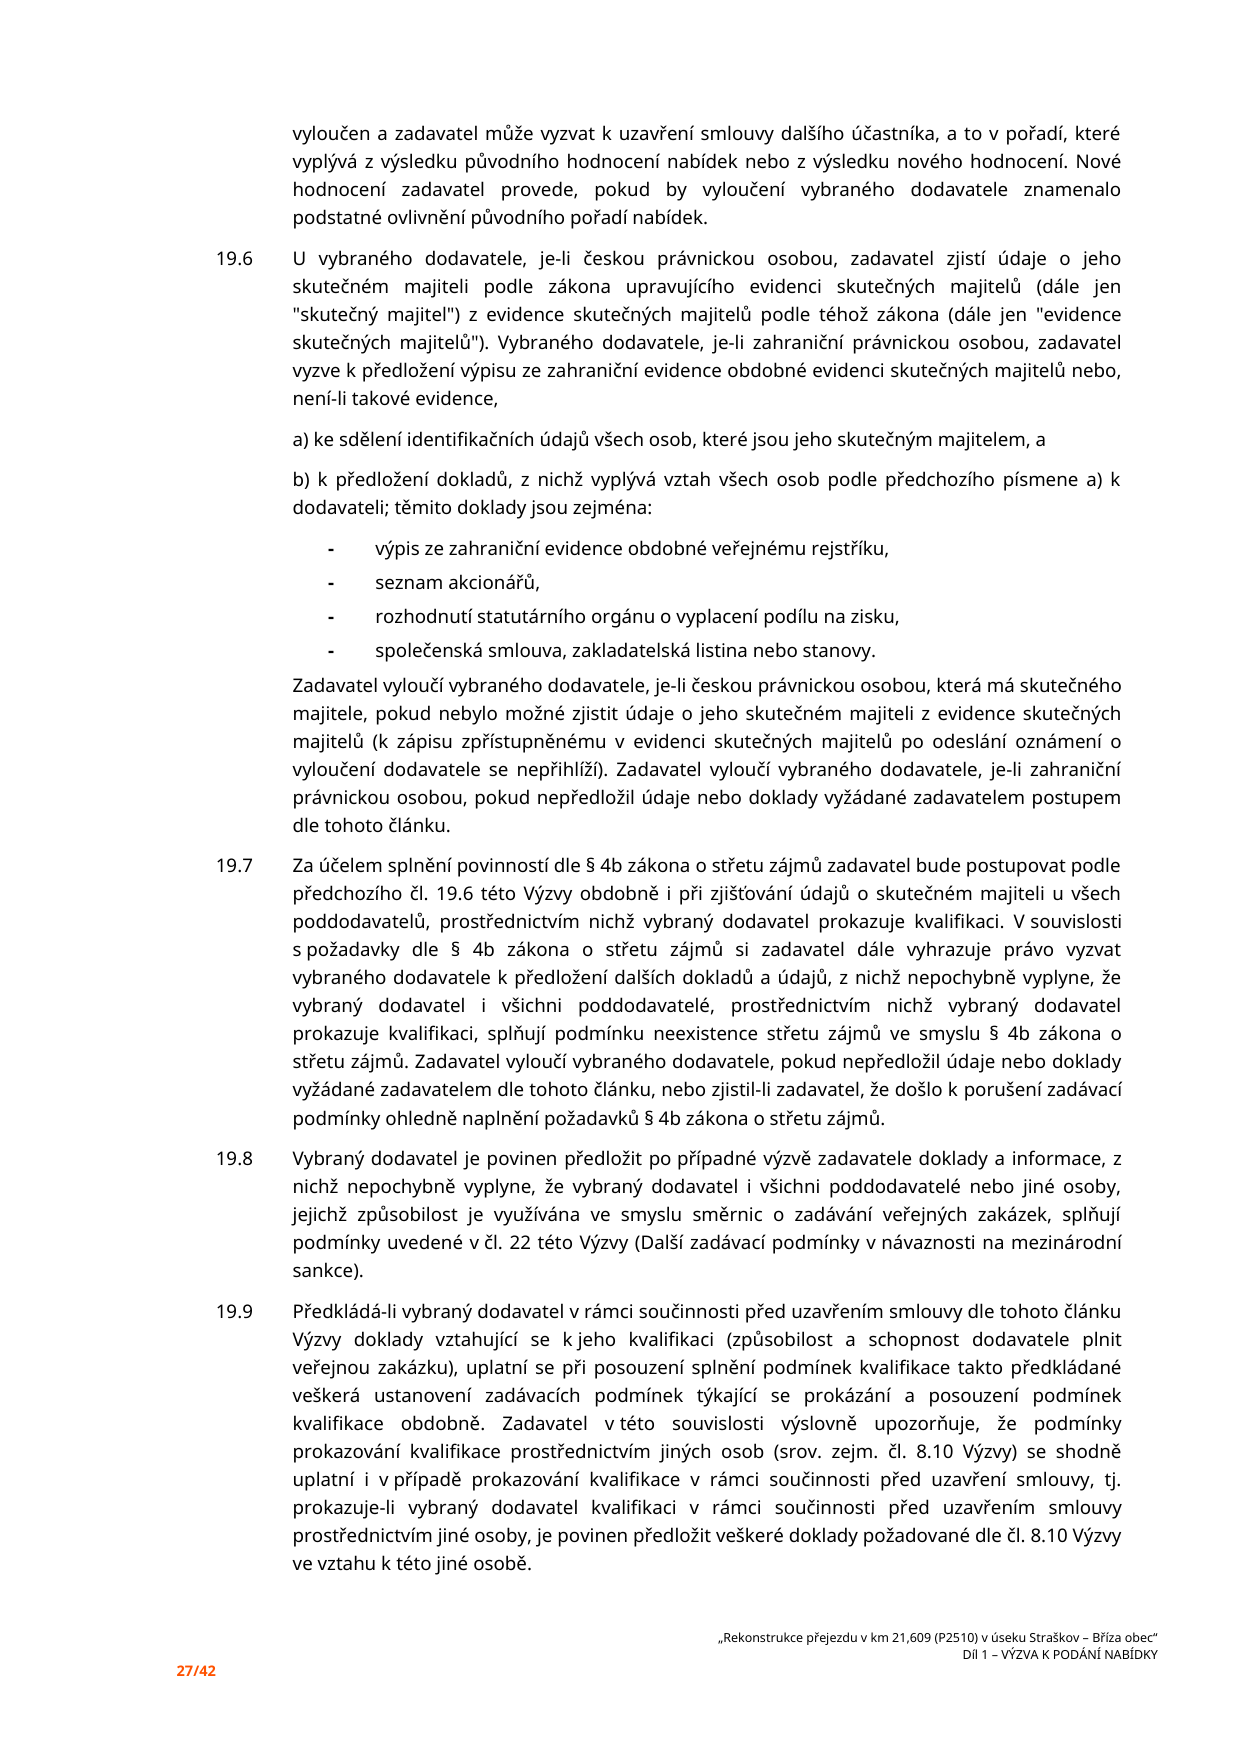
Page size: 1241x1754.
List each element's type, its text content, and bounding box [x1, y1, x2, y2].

text Za účelem splnění povinností dle § 4b zákona o střetu zájmů zadavatel bude postupovat podle předchozího čl. 19.6 této Výzvy obdobně i při zjišťování údajů o skutečném majiteli u všech poddodavatelů, prostřednictvím nichž vybraný dodavatel prokazuje kvalifikaci. V souvislosti s požadavky dle § 4b zákona o střetu zájmů si zadavatel dále vyhrazuje právo vyzvat vybraného dodavatele k předložení dalších dokladů a údajů, z nichž nepochybně vyplyne, že vybraný dodavatel i všichni poddodavatelé, prostřednictvím nichž vybraný dodavatel prokazuje kvalifikaci, splňují podmínku neexistence střetu zájmů ve smyslu § 4b zákona o střetu zájmů. Zadavatel vyloučí vybraného dodavatele, pokud nepředložil údaje nebo doklady vyžádané zadavatelem dle tohoto článku, nebo zjistil-li zadavatel, že došlo k porušení zadávací podmínky ohledně naplnění požadavků § 4b zákona o střetu zájmů. [216, 853, 1122, 1130]
text Zadavatel vyloučí vybraného dodavatele, je-li českou právnickou osobou, která má skutečného majitele, pokud nebylo možné zjistit údaje o jeho skutečném majiteli z evidence skutečných majitelů (k zápisu zpřístupněnému v evidenci skutečných majitelů po odeslání oznámení o vyloučení dodavatele se nepřihlíží). Zadavatel vyloučí vybraného dodavatele, je-li zahraniční právnickou osobou, pokud nepředložil údaje nebo doklady vyžádané zadavatelem postupem dle tohoto článku. [292, 672, 1122, 838]
text výpis ze zahraniční evidence obdobné veřejnému rejstříku, [328, 535, 1122, 560]
text U vybraného dodavatele, je-li českou právnickou osobou, zadavatel zjistí údaje o jeho skutečném majiteli podle zákona upravujícího evidenci skutečných majitelů (dále jen "skutečný majitel") z evidence skutečných majitelů podle téhož zákona (dále jen "evidence skutečných majitelů"). Vybraného dodavatele, je-li zahraniční právnickou osobou, zadavatel vyzve k předložení výpisu ze zahraniční evidence obdobné evidenci skutečných majitelů nebo, není-li takové evidence, [216, 245, 1122, 411]
text seznam akcionářů, [328, 569, 1122, 595]
text společenská smlouva, zakladatelská listina nebo stanovy. [328, 638, 1122, 663]
text a) ke sdělení identifikačních údajů všech osob, které jsou jeho skutečným majitelem, a [292, 426, 1122, 451]
text Vybraný dodavatel je povinen předložit po případné výzvě zadavatele doklady a informace, z nichž nepochybně vyplyne, že vybraný dodavatel i všichni poddodavatelé nebo jiné osoby, jejichž způsobilost je využívána ve smyslu směrnic o zadávání veřejných zakázek, splňují podmínky uvedené v čl. 22 této Výzvy (Další zadávací podmínky v návaznosti na mezinárodní sankce). [216, 1145, 1122, 1283]
text rozhodnutí statutárního orgánu o vyplacení podílu na zisku, [328, 603, 1122, 629]
text b) k předložení dokladů, z nichž vyplývá vztah všech osob podle předchozího písmene a) k dodavateli; těmito doklady jsou zejména: [292, 466, 1122, 520]
text Předkládá-li vybraný dodavatel v rámci součinnosti před uzavřením smlouvy dle tohoto článku Výzvy doklady vztahující se k jeho kvalifikaci (způsobilost a schopnost dodavatele plnit veřejnou zakázku), uplatní se při posouzení splnění podmínek kvalifikace takto předkládané veškerá ustanovení zadávacích podmínek týkající se prokázání a posouzení podmínek kvalifikace obdobně. Zadavatel v této souvislosti výslovně upozorňuje, že podmínky prokazování kvalifikace prostřednictvím jiných osob (srov. zejm. čl. 8.10 Výzvy) se shodně uplatní i v případě prokazování kvalifikace v rámci součinnosti před uzavření smlouvy, tj. prokazuje-li vybraný dodavatel kvalifikaci v rámci součinnosti před uzavřením smlouvy prostřednictvím jiné osoby, je povinen předložit veškeré doklady požadované dle čl. 8.10 Výzvy ve vztahu k této jiné osobě. [216, 1298, 1122, 1576]
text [216, 121, 1122, 230]
